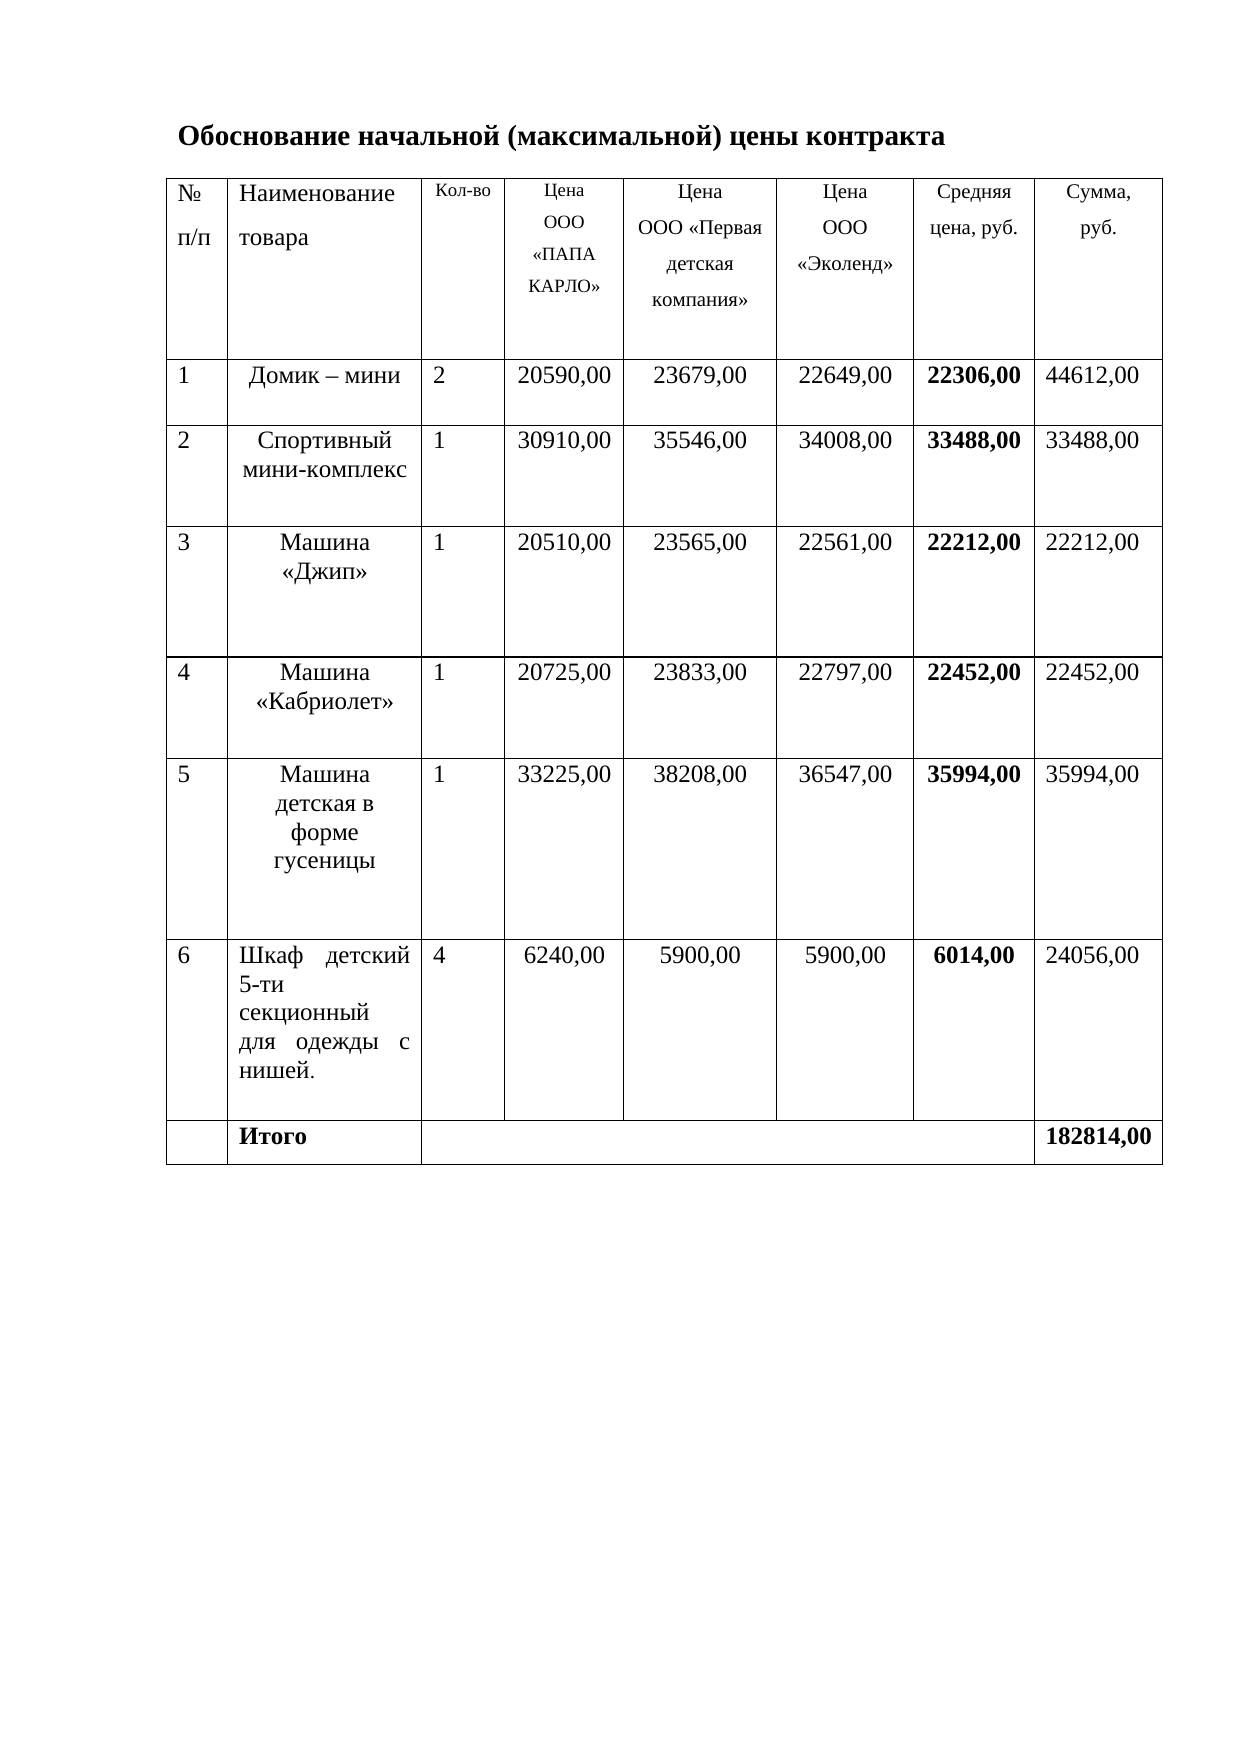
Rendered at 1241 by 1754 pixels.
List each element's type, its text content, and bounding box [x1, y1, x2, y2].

table_cell Домик – мини [228, 360, 421, 424]
table_cell Спортивный мини-комплекс [228, 426, 421, 526]
table_header Цена ООО «Эколенд» [777, 179, 913, 359]
table_cell 22649,00 [777, 360, 913, 424]
table_cell 3 [167, 527, 227, 656]
table_cell 20510,00 [505, 527, 623, 656]
table_cell 5900,00 [777, 940, 913, 1120]
table_cell 22212,00 [1035, 527, 1162, 656]
table_cell 1 [422, 658, 504, 758]
table_cell 24056,00 [1035, 940, 1162, 1120]
table_cell 22212,00 [914, 527, 1034, 656]
table_cell 23679,00 [624, 360, 776, 424]
table_cell 5900,00 [624, 940, 776, 1120]
table_cell 2 [167, 426, 227, 526]
table_cell Итого [228, 1121, 421, 1164]
table_header Цена ООО «ПАПА КАРЛО» [505, 179, 623, 359]
table_cell 5 [167, 759, 227, 939]
table_cell 38208,00 [624, 759, 776, 939]
table_cell 4 [422, 940, 504, 1120]
table_cell 30910,00 [505, 426, 623, 526]
table_cell 23833,00 [624, 658, 776, 758]
table_cell 33488,00 [914, 426, 1034, 526]
table_cell 1 [422, 759, 504, 939]
table_header Сумма, руб. [1035, 179, 1162, 359]
table_cell 34008,00 [777, 426, 913, 526]
table_cell Шкаф детский 5-ти секционный для одежды с нишей. [228, 940, 421, 1120]
table_header Средняя цена, руб. [914, 179, 1034, 359]
table_cell 6 [167, 940, 227, 1120]
table_cell 36547,00 [777, 759, 913, 939]
table_cell 4 [167, 658, 227, 758]
table_header Наименование товара [228, 179, 421, 359]
table_cell 22306,00 [914, 360, 1034, 424]
text Обоснование начальной (максимальной) цены контракта [177, 118, 1152, 152]
table_header Цена ООО «Первая детская компания» [624, 179, 776, 359]
table_cell Машина детская в форме гусеницы [228, 759, 421, 939]
table_cell 33488,00 [1035, 426, 1162, 526]
table_cell 2 [422, 360, 504, 424]
table_cell 35994,00 [1035, 759, 1162, 939]
table_cell 35994,00 [914, 759, 1034, 939]
table_header Кол-во [422, 179, 504, 359]
table_header № п/п [167, 179, 227, 359]
table_cell 22797,00 [777, 658, 913, 758]
table_cell 22452,00 [914, 658, 1034, 758]
table_cell 35546,00 [624, 426, 776, 526]
table_cell Машина «Джип» [228, 527, 421, 656]
table_cell 6014,00 [914, 940, 1034, 1120]
table_cell Машина «Кабриолет» [228, 658, 421, 758]
table_cell 20590,00 [505, 360, 623, 424]
table_cell 1 [422, 527, 504, 656]
table_cell [422, 1121, 1034, 1164]
table_cell 22452,00 [1035, 658, 1162, 758]
table_cell 20725,00 [505, 658, 623, 758]
table_cell 1 [167, 360, 227, 424]
table_cell 6240,00 [505, 940, 623, 1120]
table_cell [167, 1121, 227, 1164]
table_cell 22561,00 [777, 527, 913, 656]
table_cell 182814,00 [1035, 1121, 1162, 1164]
table_cell 33225,00 [505, 759, 623, 939]
table_cell 23565,00 [624, 527, 776, 656]
table_cell 44612,00 [1035, 360, 1162, 424]
table_cell 1 [422, 426, 504, 526]
